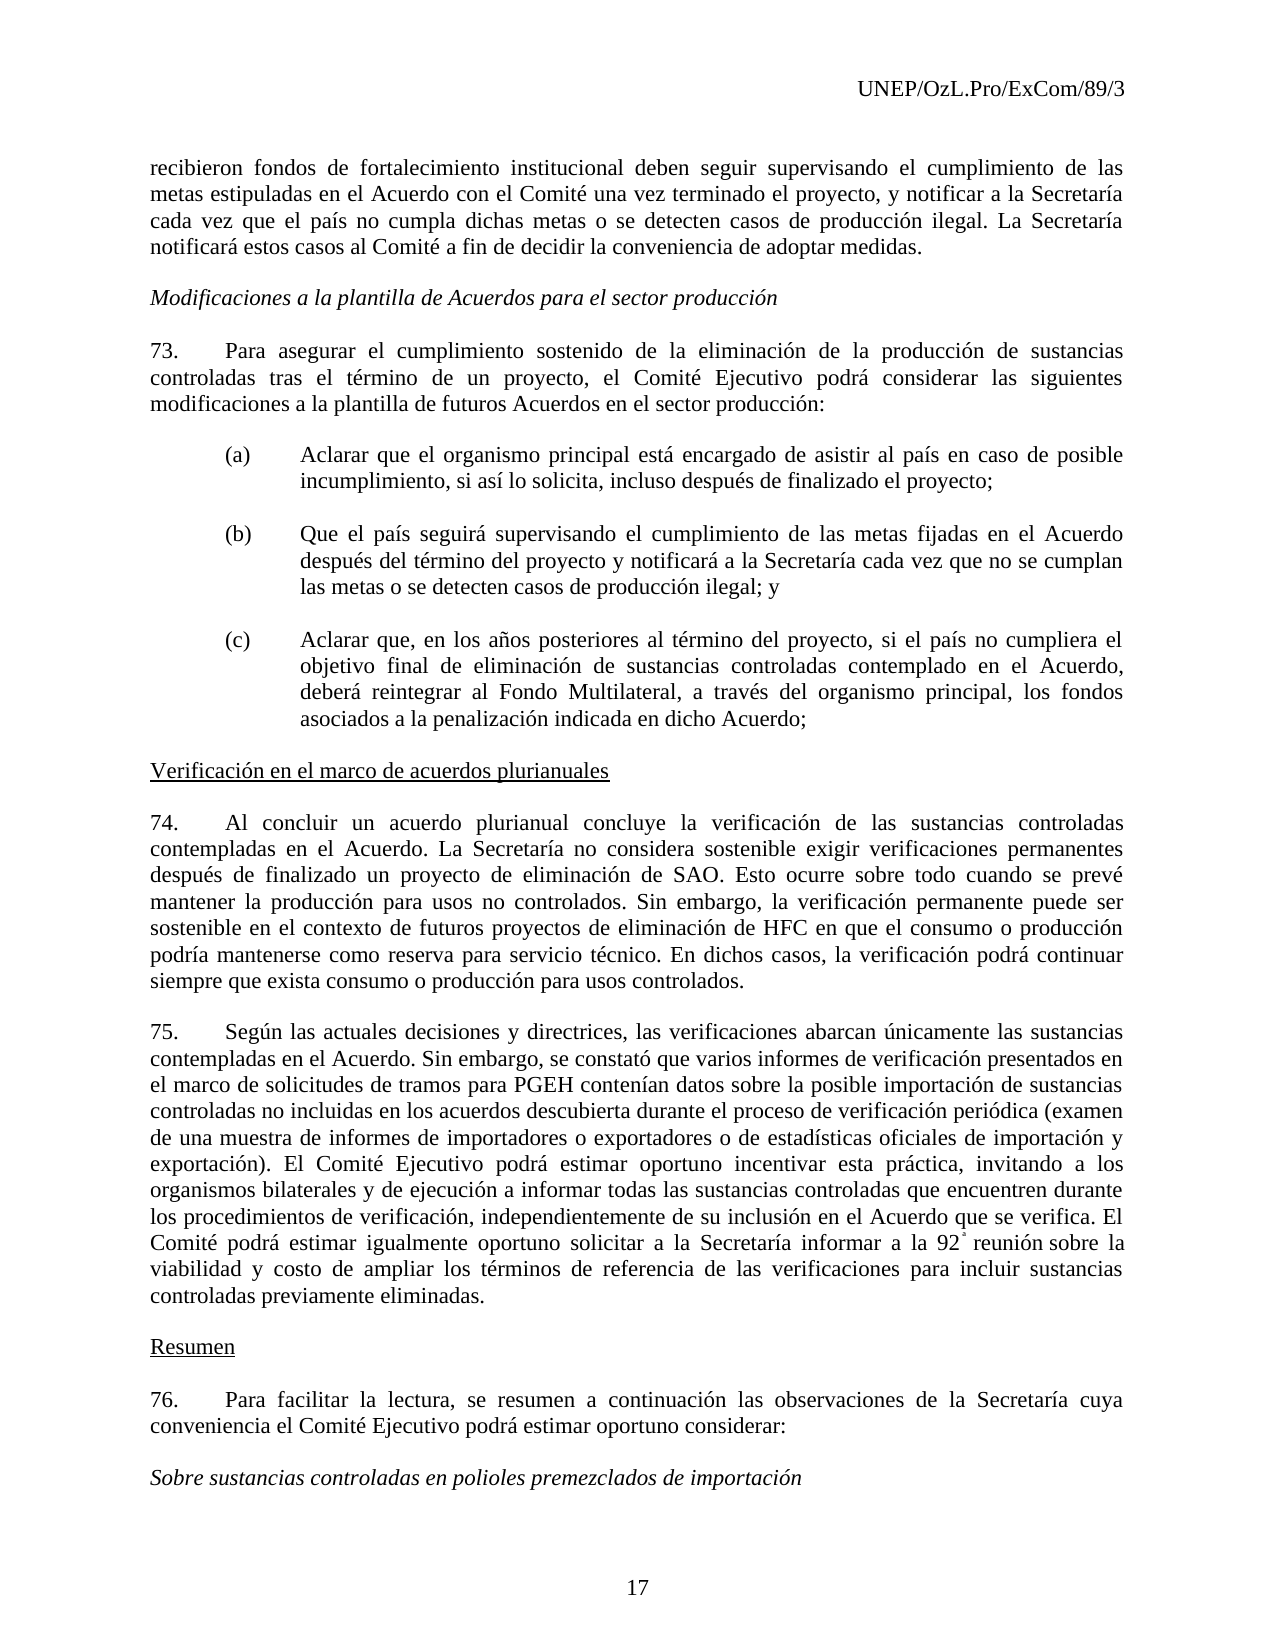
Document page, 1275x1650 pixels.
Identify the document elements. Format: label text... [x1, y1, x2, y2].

text Resumen [150, 1333, 1125, 1359]
subtitle Para facilitar la lectura, se resumen a continuación las observaciones de la Secretaría cuya conveniencia el Comité Ejecutivo podrá estimar oportuno considerar: [150, 1386, 1125, 1439]
subtitle Según las actuales decisiones y directrices, las verificaciones abarcan únicamente las sustancias contempladas en el Acuerdo. Sin embargo, se constató que varios informes de verificación presentados en el marco de solicitudes de tramos para PGEH contenían datos sobre la posible importación de sustancias controladas no incluidas en los acuerdos descubierta durante el proceso de verificación periódica (examen de una muestra de informes de importadores o exportadores o de estadísticas oficiales de importación y exportación). El Comité Ejecutivo podrá estimar oportuno incentivar esta práctica, invitando a los organismos bilaterales y de ejecución a informar todas las sustancias controladas que encuentren durante los procedimientos de verificación, independientemente de su inclusión en el Acuerdo que se verifica. El Comité podrá estimar igualmente oportuno solicitar a la Secretaría informar a la 92ª reunión sobre la viabilidad y costo de ampliar los términos de referencia de las verificaciones para incluir sustancias controladas previamente eliminadas. [150, 1018, 1125, 1308]
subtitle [150, 154, 1125, 259]
list Aclarar que el organismo principal está encargado de asistir al país en caso de posible incumplimiento, si así lo solicita, incluso después de finalizado el proyecto; [225, 441, 1125, 494]
text Modificaciones a la plantilla de Acuerdos para el sector producción [150, 284, 1125, 311]
text Sobre sustancias controladas en polioles premezclados de importación [150, 1464, 1125, 1490]
list Aclarar que, en los años posteriores al término del proyecto, si el país no cumpliera el objetivo final de eliminación de sustancias controladas contemplado en el Acuerdo, deberá reintegrar al Fondo Multilateral, a través del organismo principal, los fondos asociados a la penalización indicada en dicho Acuerdo; [225, 626, 1125, 731]
subtitle Verificación en el marco de acuerdos plurianuales [150, 757, 1125, 784]
subtitle Al concluir un acuerdo plurianual concluye la verificación de las sustancias controladas contempladas en el Acuerdo. La Secretaría no considera sostenible exigir verificaciones permanentes después de finalizado un proyecto de eliminación de SAO. Esto ocurre sobre todo cuando se prevé mantener la producción para usos no controlados. Sin embargo, la verificación permanente puede ser sostenible en el contexto de futuros proyectos de eliminación de HFC en que el consumo o producción podría mantenerse como reserva para servicio técnico. En dichos casos, la verificación podrá continuar siempre que exista consumo o producción para usos controlados. [150, 809, 1125, 993]
list Que el país seguirá supervisando el cumplimiento de las metas fijadas en el Acuerdo después del término del proyecto y notificará a la Secretaría cada vez que no se cumplan las metas o se detecten casos de producción ilegal; y [225, 520, 1125, 599]
subtitle Para asegurar el cumplimiento sostenido de la eliminación de la producción de sustancias controladas tras el término de un proyecto, el Comité Ejecutivo podrá considerar las siguientes modificaciones a la plantilla de futuros Acuerdos en el sector producción: [150, 337, 1125, 416]
